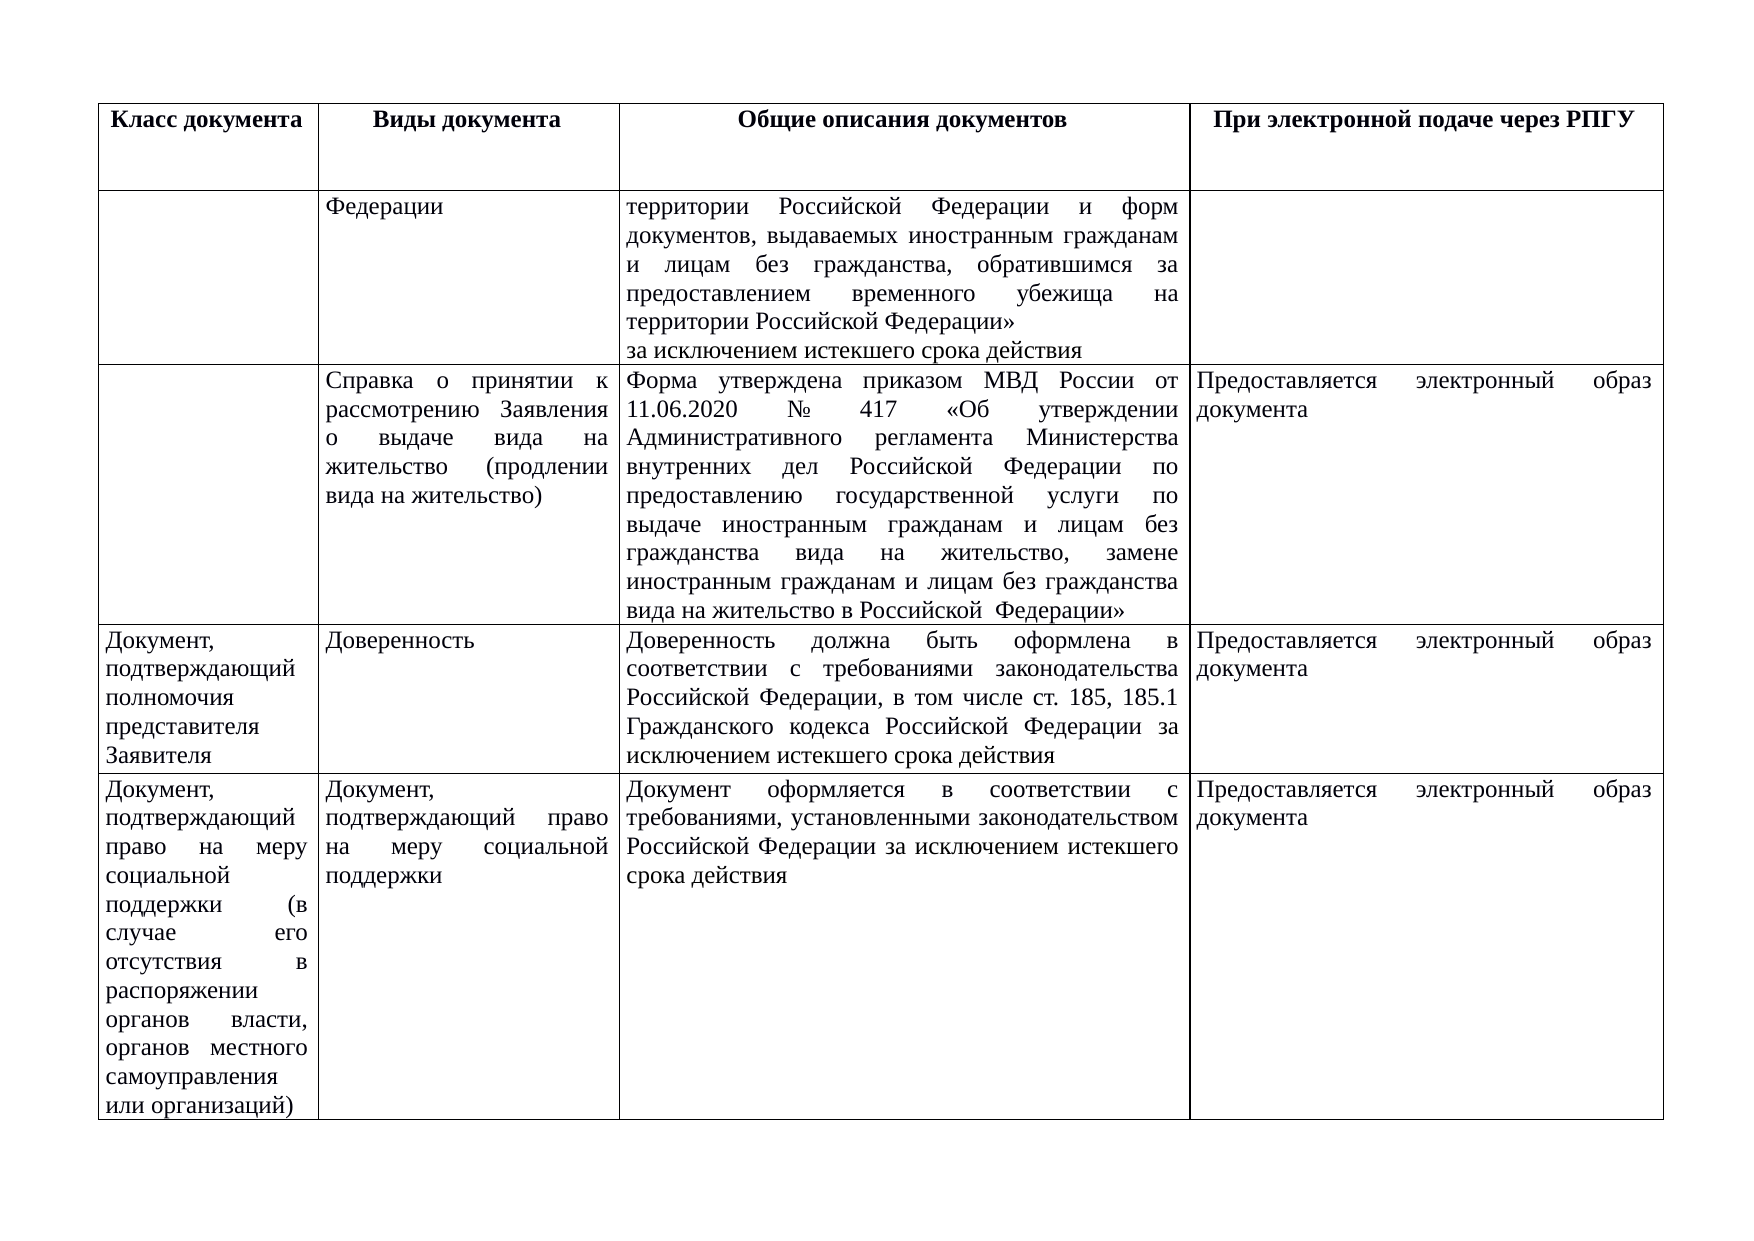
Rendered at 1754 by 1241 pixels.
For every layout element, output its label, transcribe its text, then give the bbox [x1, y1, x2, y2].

table_cell Предоставляется электронный образ документа [1191, 625, 1663, 773]
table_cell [620, 191, 1189, 364]
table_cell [1191, 191, 1663, 364]
table_header Виды документа [319, 104, 619, 190]
table_cell Справка о принятии к рассмотрению Заявления о выдаче вида на жительство (продлении вида на жительство) [319, 365, 619, 624]
table_cell [99, 365, 318, 624]
table_cell Документ, подтверждающий право на меру социальной поддержки (в случае его отсутствия в распоряжении органов власти, органов местного самоуправления или организаций) [99, 774, 318, 1119]
table_cell Форма утверждена приказом МВД России от 11.06.2020 № 417 «Об утверждении Административного регламента Министерства внутренних дел Российской Федерации по предоставлению государственной услуги по выдаче иностранным гражданам и лицам без гражданства вида на жительство, замене иностранным гражданам и лицам без гражданства вида на жительство в Российской Федерации» [620, 365, 1189, 624]
table_header Класс документа [99, 104, 318, 190]
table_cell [319, 191, 619, 364]
table_cell Доверенность [319, 625, 619, 773]
table_cell Предоставляется электронный образ документа [1191, 365, 1663, 624]
table_cell Доверенность должна быть оформлена в соответствии с требованиями законодательства Российской Федерации, в том числе ст. 185, 185.1 Гражданского кодекса Российской Федерации за исключением истекшего срока действия [620, 625, 1189, 773]
table_cell Документ, подтверждающий право на меру социальной поддержки [319, 774, 619, 1119]
table_header Общие описания документов [620, 104, 1189, 190]
table_header При электронной подаче через РПГУ [1191, 104, 1663, 190]
table_cell Документ, подтверждающий полномочия представителя Заявителя [99, 625, 318, 773]
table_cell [1191, 774, 1663, 1119]
table_cell Документ оформляется в соответствии с требованиями, установленными законодательством Российской Федерации за исключением истекшего срока действия [620, 774, 1189, 1119]
